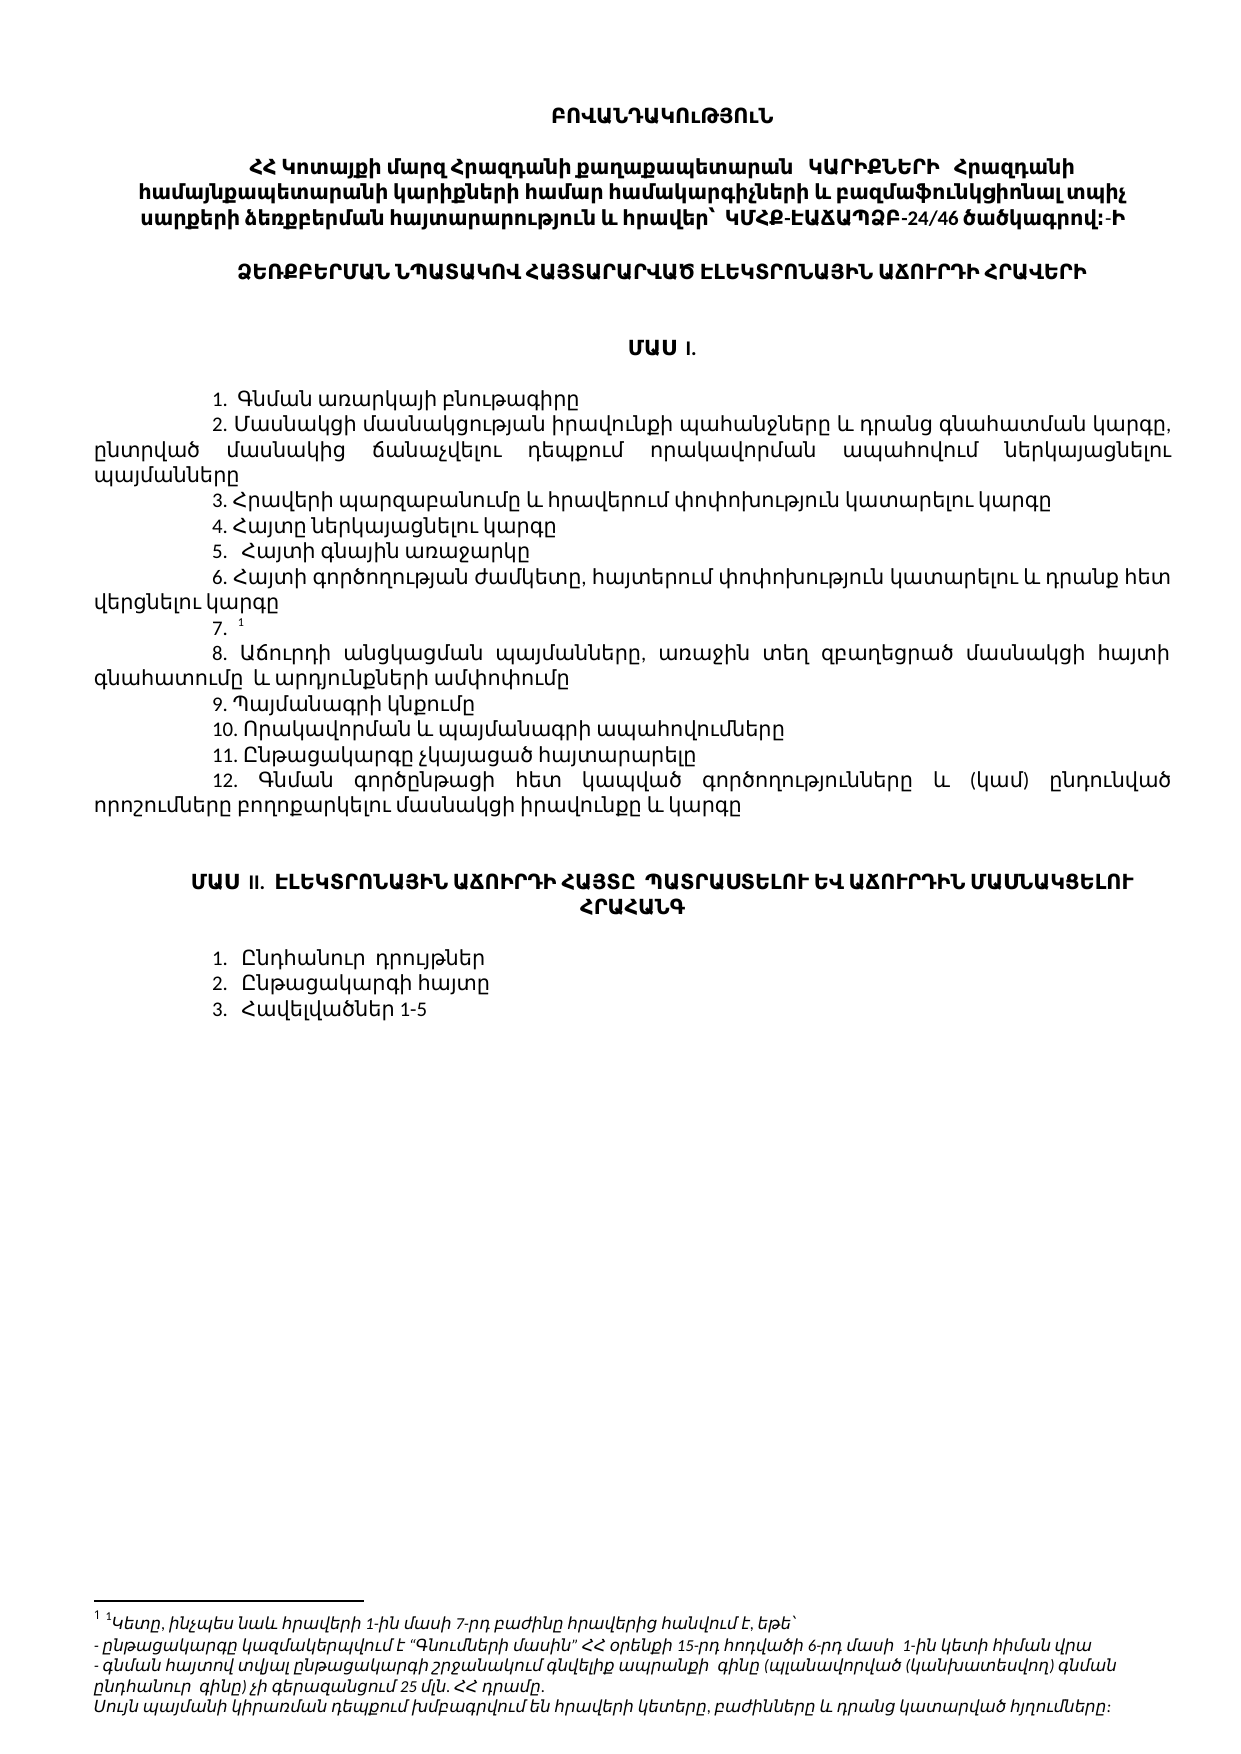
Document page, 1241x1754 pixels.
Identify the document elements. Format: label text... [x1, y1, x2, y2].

text 6. Հայտի գործողության ժամկետը, հայտերում փոփոխություն կատարելու և դրանք հետ վերցնելու կարգը [94, 564, 1171, 615]
text ՄԱՍ I. [94, 335, 1171, 361]
text ԲՈՎԱՆԴԱԿՈւԹՅՈւՆ [94, 103, 1171, 128]
text 10. Որակավորման և պայմանագրի ապահովումները [94, 716, 1171, 742]
text 3. Հրավերի պարզաբանումը և հրավերում փոփոխություն կատարելու կարգը [94, 488, 1171, 513]
text 12. Գնման գործընթացի հետ կապված գործողությունները և (կամ) ընդունված որոշումները բողոքարկելու մասնակցի իրավունքը և կարգը [94, 767, 1171, 818]
text 8. Աճուրդի անցկացման պայմանները, առաջին տեղ զբաղեցրած մասնակցի հայտի գնահատումը և արդյունքների ամփոփումը [94, 640, 1171, 691]
text ՁԵՌՔԲԵՐՄԱՆ ՆՊԱՏԱԿՈՎ ՀԱՅՏԱՐԱՐՎԱԾ ԷԼԵԿՏՐՈՆԱՅԻՆ ԱՃՈՒՐԴԻ ՀՐԱՎԵՐԻ [94, 259, 1171, 284]
text 2. Ընթացակարգի հայտը [94, 971, 1171, 996]
text 1. Ընդհանուր դրույթներ [94, 945, 1171, 971]
text 11. Ընթացակարգը չկայացած հայտարարելը [94, 742, 1171, 767]
text 5. Հայտի գնային առաջարկը [94, 538, 1171, 564]
text 3. Հավելվածներ 1-5 [94, 996, 1171, 1021]
text 1. Գնման առարկայի բնութագիրը [94, 386, 1171, 411]
text ՀՀ Կոտայքի մարզ Հրազդանի քաղաքապետարան ԿԱՐԻՔՆԵՐԻ Հրազդանի համայնքապետարանի կարիքների համար համակարգիչների և բազմաֆունկցիոնալ տպիչ սարքերի ձեռքբերման հայտարարություն և հրավեր՝ ԿՄՀՔ-ԷԱՃԱՊՁԲ-24/46 ծածկագրով։-Ի [94, 154, 1171, 230]
text 9. Պայմանագրի կնքումը [94, 691, 1171, 716]
text 4. Հայտը ներկայացնելու կարգը [94, 513, 1171, 538]
text 2. Մասնակցի մասնակցության իրավունքի պահանջները և դրանց գնահատման կարգը, ընտրված մասնակից ճանաչվելու դեպքում որակավորման ապահովում ներկայացնելու պայմանները [94, 411, 1171, 488]
text ՄԱՍ II. ԷԼԵԿՏՐՈՆԱՅԻՆ ԱՃՈԻՐԴԻ ՀԱՅՏԸ ՊԱՏՐԱՍՏԵԼՈՒ ԵՎ ԱՃՈՒՐԴԻՆ ՄԱՍՆԱԿՑԵԼՈՒ ՀՐԱՀԱՆԳ [94, 869, 1171, 920]
text 7. 1 [94, 615, 1171, 640]
